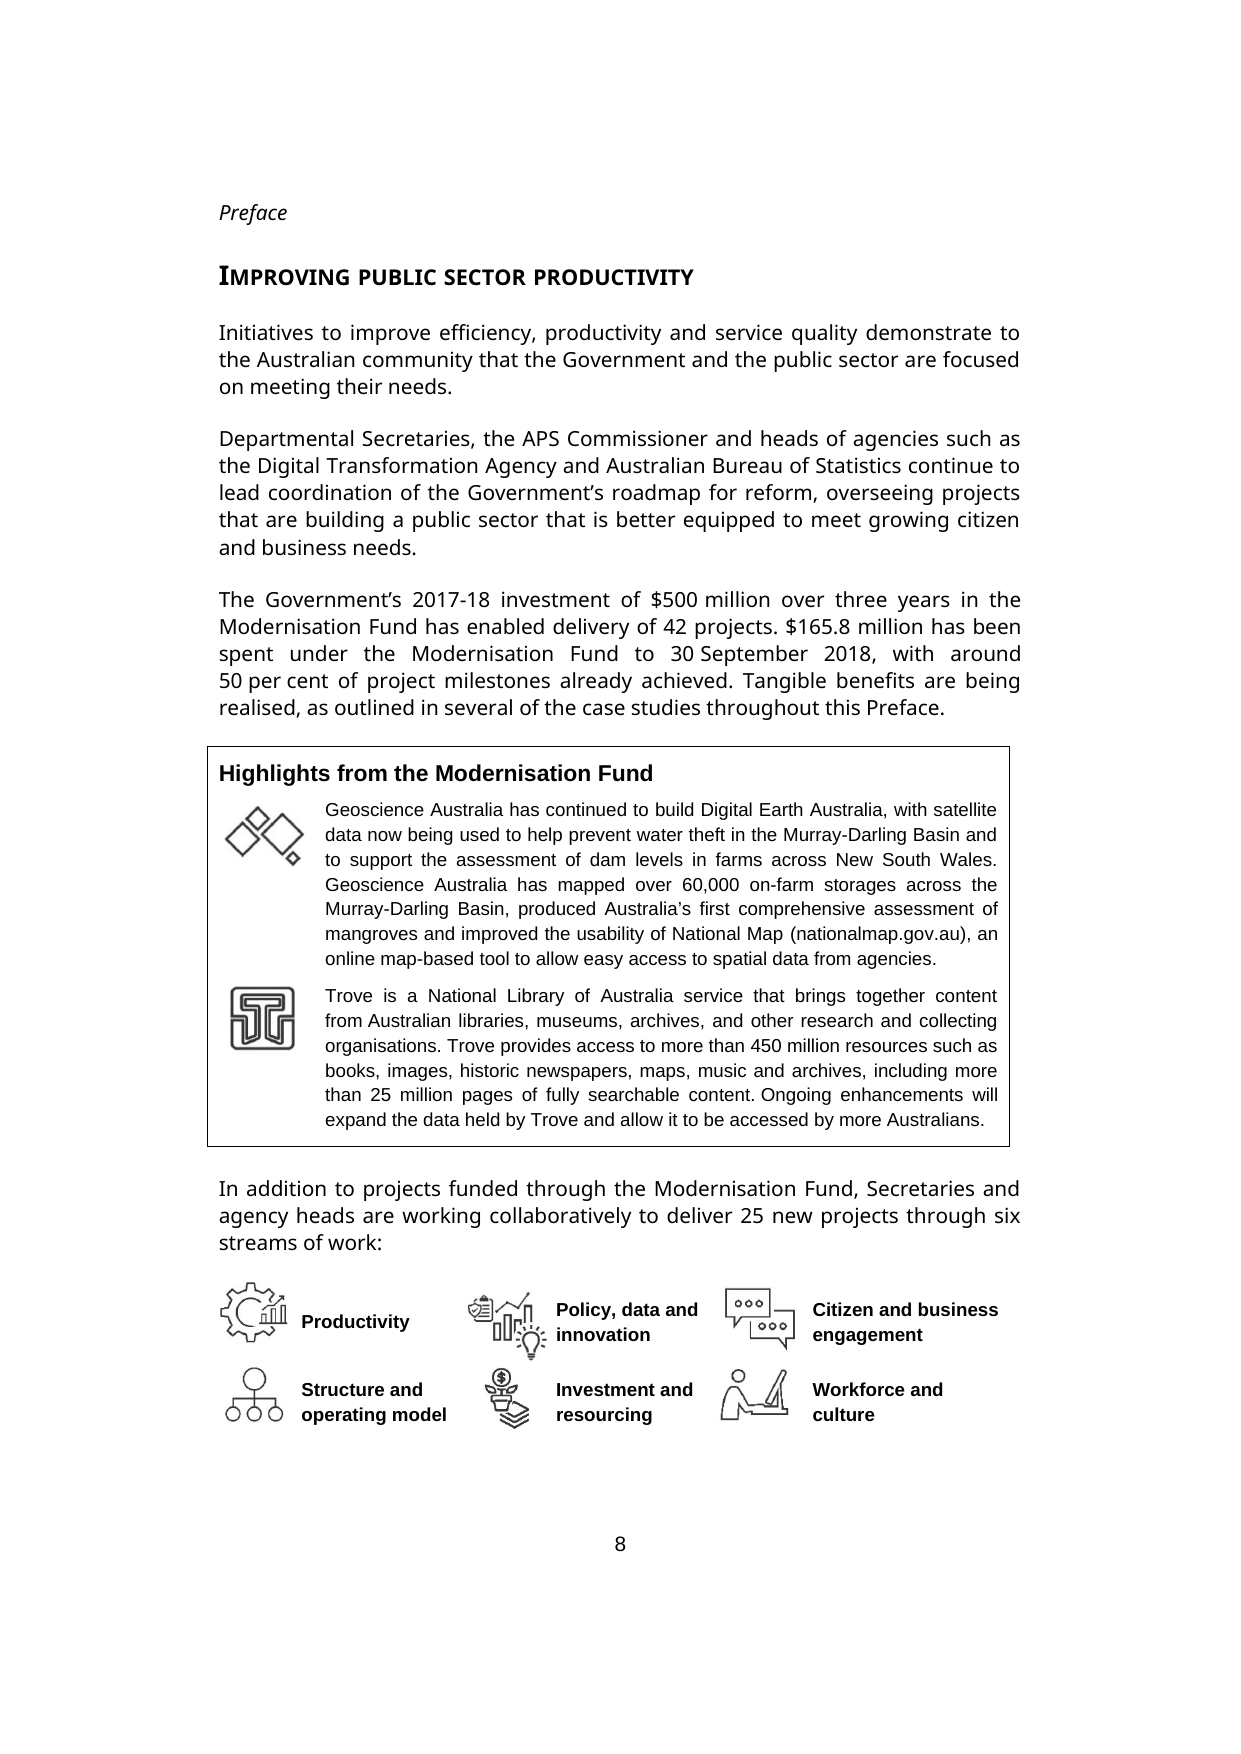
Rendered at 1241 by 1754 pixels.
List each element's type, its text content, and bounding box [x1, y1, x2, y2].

table_header [207, 1281, 290, 1366]
text The Government’s 2017-18 investment of $500 million over three years in the Modernisation Fund has enabled delivery of 42 projects. $165.8 million has been spent under the Modernisation Fund to 30 September 2018, with around 50 per cent of project milestones already achieved. Tangible benefits are being realised, as outlined in several of the case studies throughout this Preface. [218, 585, 1022, 721]
subtitle Improving public sector productivity [218, 257, 1022, 294]
text In addition to projects funded through the Modernisation Fund, Secretaries and agency heads are working collaboratively to deliver 25 new projects through six streams of work: [218, 1174, 1022, 1256]
picture [483, 1366, 530, 1429]
table_cell Workforce and culture [801, 1366, 1010, 1441]
picture [223, 804, 305, 867]
table_cell Investment and resourcing [545, 1366, 716, 1441]
table_cell [716, 1366, 801, 1441]
picture [229, 985, 295, 1051]
table_header Policy, data and innovation [545, 1281, 716, 1366]
picture [723, 1287, 796, 1352]
picture [465, 1287, 551, 1363]
picture [716, 1366, 791, 1423]
picture [224, 1366, 284, 1423]
table_header Citizen and business engagement [801, 1281, 1010, 1366]
table_cell [207, 1366, 290, 1441]
table_header Productivity [290, 1281, 462, 1366]
table_header [716, 1281, 801, 1366]
table_cell Structure and operating model [290, 1366, 462, 1441]
text Initiatives to improve efficiency, productivity and service quality demonstrate to the Australian community that the Government and the public sector are focused on meeting their needs. [218, 319, 1022, 400]
text Departmental Secretaries, the APS Commissioner and heads of agencies such as the Digital Transformation Agency and Australian Bureau of Statistics continue to lead coordination of the Government’s roadmap for reform, overseeing projects that are building a public sector that is better equipped to meet growing citizen and business needs. [218, 425, 1022, 560]
picture [219, 1280, 288, 1344]
table_header [463, 1281, 544, 1366]
table_header Highlights from the Modernisation Fund Geoscience Australia has continued to build Digital Earth Australia, with satellite data now being used to help prevent water theft in the Murray-Darling Basin and to support the assessment of dam levels in farms across New South Wales. Geoscience Australia has mapped over 60,000 on-farm storages across the Murray-Darling Basin, produced Australia’s first comprehensive assessment of mangroves and improved the usability of National Map (nationalmap.gov.au), an online map-based tool to allow easy access to spatial data from agencies. Trove is a National Library of Australia service that brings together content from Australian libraries, museums, archives, and other research and collecting organisations. Trove provides access to more than 450 million resources such as books, images, historic newspapers, maps, music and archives, including more than 25 million pages of fully searchable content. Ongoing enhancements will expand the data held by Trove and allow it to be accessed by more Australians. [208, 747, 1009, 1146]
table_cell [463, 1366, 544, 1441]
